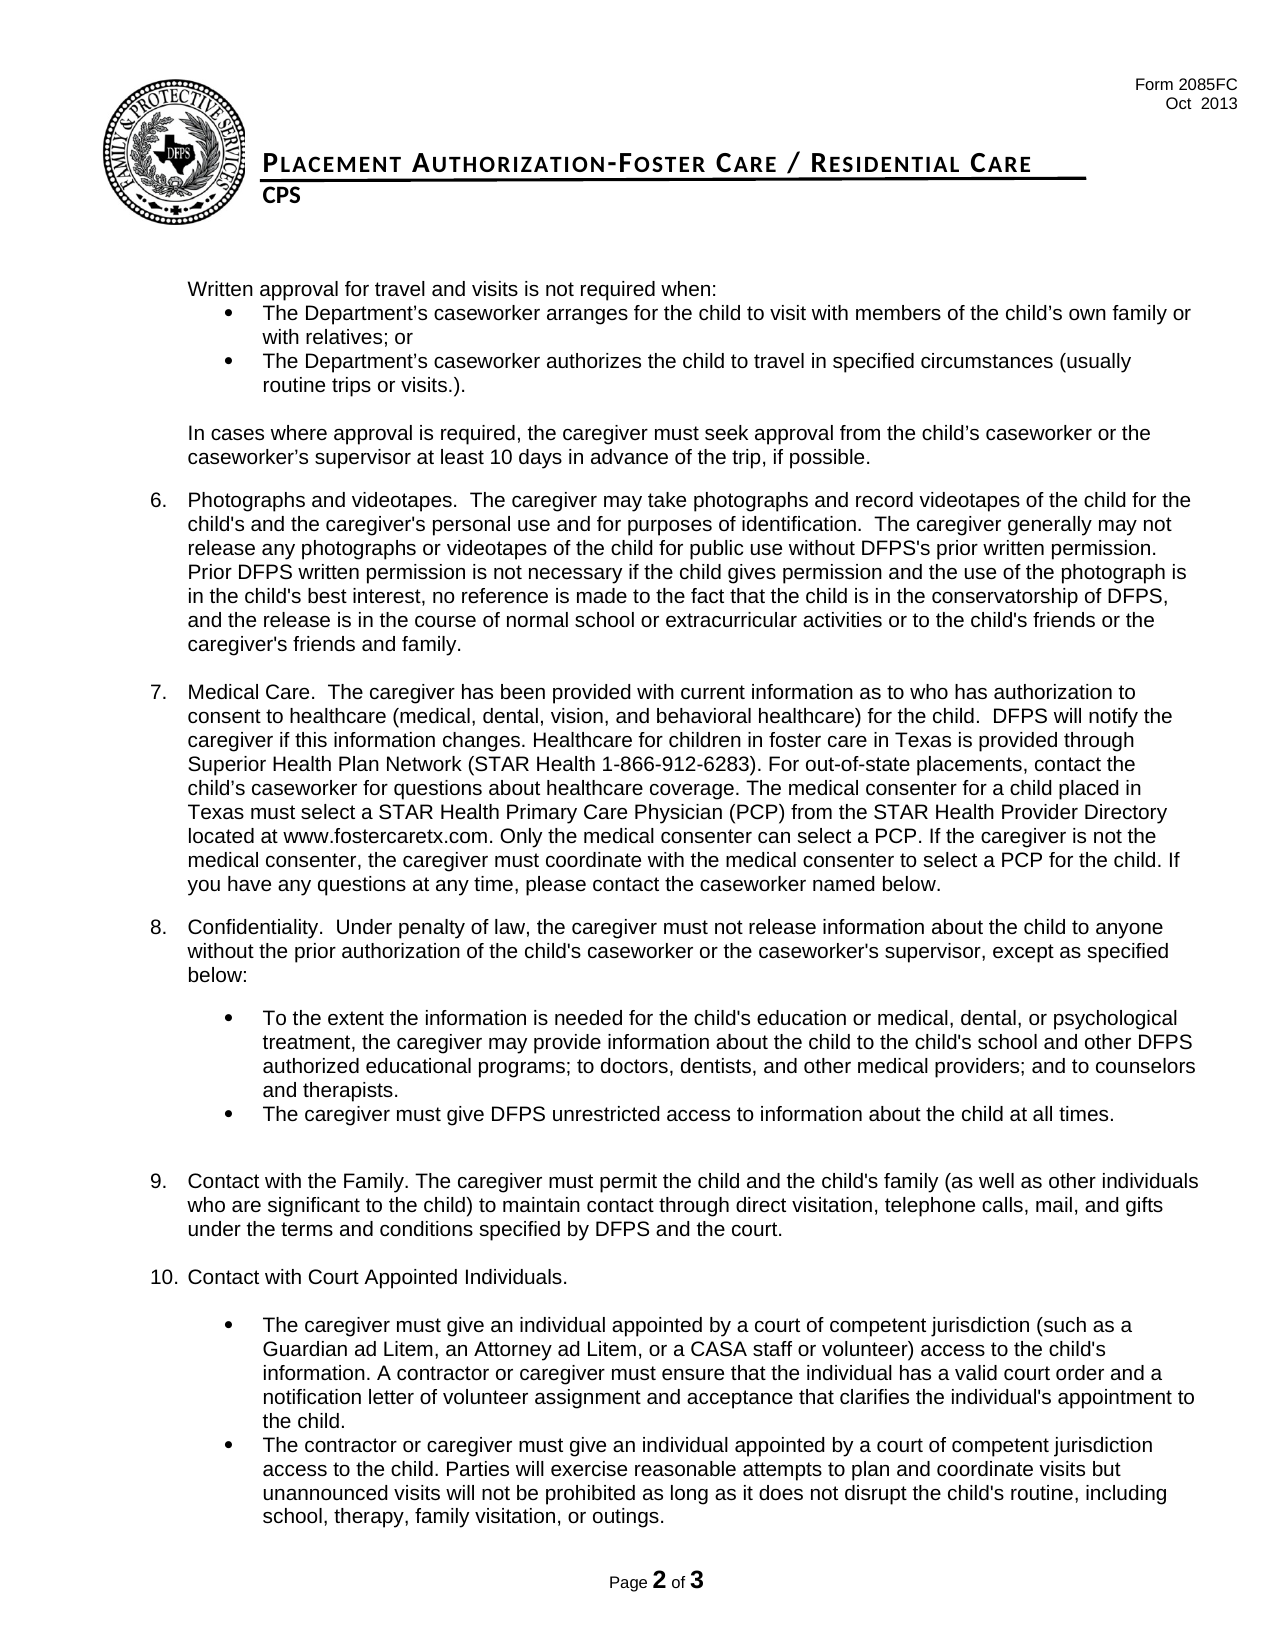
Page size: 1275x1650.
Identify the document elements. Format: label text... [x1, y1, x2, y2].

list To the extent the information is needed for the childs education or medical, dental, or psychological treatment, the caregiver may provide information about the child to the childs school and other DFPS authorized educational programs; to doctors, dentists, and other medical providers; and to counselors and therapists. [225, 1006, 1200, 1102]
list Contact with the Family. The caregiver must permit the child and the child's family (as well as other individuals who are significant to the child) to maintain contact through direct visitation, telephone calls, mail, and gifts under the terms and conditions specified by DFPS and the court. [150, 1169, 1200, 1241]
picture [101, 79, 245, 223]
list The contractor or caregiver must give an individual appointed by a court of competent jurisdiction access to the child. Parties will exercise reasonable attempts to plan and coordinate visits but unannounced visits will not be prohibited as long as it does not disrupt the child's routine, including school, therapy, family visitation, or outings. [225, 1432, 1200, 1528]
list Photographs and videotapes. The caregiver may take photographs and record videotapes of the child for the childs and the caregivers personal use and for purposes of identification. The caregiver generally may not release any photographs or videotapes of the child for public use without DFPSs prior written permission. Prior DFPS written permission is not necessary if the child gives permission and the use of the photograph is in the childs best interest, no reference is made to the fact that the child is in the conservatorship of DFPS, and the release is in the course of normal school or extracurricular activities or to the childs friends or the caregivers friends and family. [150, 488, 1200, 656]
list The caregiver must give DFPS unrestricted access to information about the child at all times. [225, 1102, 1200, 1126]
list The caregiver must give an individual appointed by a court of competent jurisdiction (such as a Guardian ad Litem, an Attorney ad Litem, or a CASA staff or volunteer) access to the child's information. A contractor or caregiver must ensure that the individual has a valid court order and a notification letter of volunteer assignment and acceptance that clarifies the individual's appointment to the child. [225, 1312, 1200, 1432]
text In cases where approval is required, the caregiver must seek approval from the child’s caseworker or the caseworker’s supervisor at least 10 days in advance of the trip, if possible. [187, 421, 1200, 469]
list Medical Care. The caregiver has been provided with current information as to who has authorization to consent to healthcare (medical, dental, vision, and behavioral healthcare) for the child. DFPS will notify the caregiver if this information changes. Healthcare for children in foster care in is provided through Superior Health Plan Network (STAR Health 1-866-912-6283). For out-of-state placements, contact the child’s caseworker for questions about healthcare coverage. The medical consenter for a child placed in must select a STAR Health Primary Care Physician (PCP) from the STAR Health Provider Directory located at www.fostercaretx.com. Only the medical consenter can select a PCP. If the caregiver is not the medical consenter, the caregiver must coordinate with the medical consenter to select a PCP for the child. If you have any questions at any time, please contact the caseworker named below. [150, 680, 1200, 895]
text Written approval for travel and visits is not required when: [187, 277, 1200, 301]
list Contact with Court Appointed Individuals. [150, 1264, 1200, 1288]
list Confidentiality. Under penalty of law, the caregiver must not release information about the child to anyone without the prior authorization of the child's caseworker or the caseworker's supervisor, except as specified below: [150, 914, 1200, 986]
list The Department’s caseworker arranges for the child to visit with members of the child’s own family or with relatives; or [225, 301, 1200, 349]
list The Department’s caseworker authorizes the child to travel in specified circumstances (usually routine trips or visits.). [225, 349, 1200, 397]
